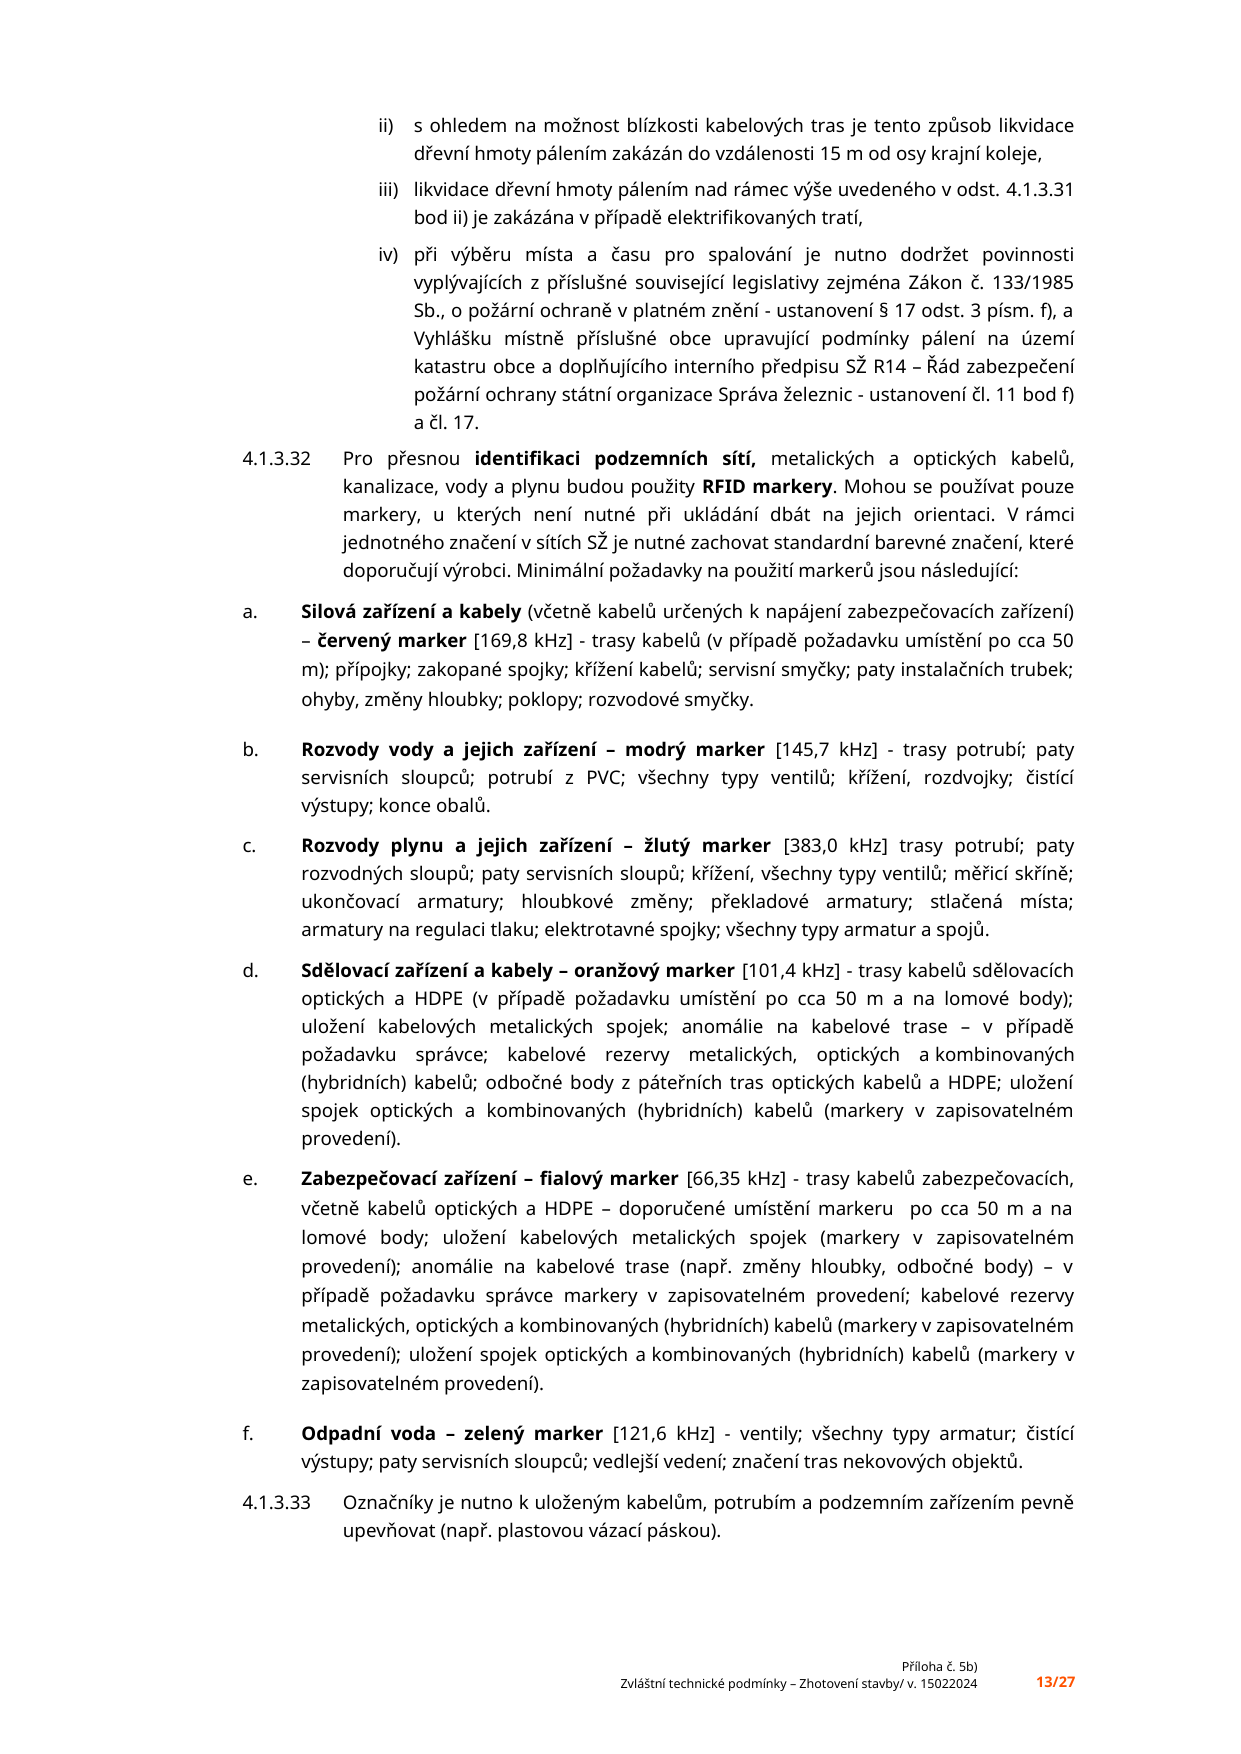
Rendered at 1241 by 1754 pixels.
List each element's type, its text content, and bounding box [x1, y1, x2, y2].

list Sdělovací zařízení a kabely – oranžový marker [101,4 kHz] - trasy kabelů sdělovacích optických a HDPE (v případě požadavku umístění po cca 50 m a na lomové body); uložení kabelových metalických spojek; anomálie na kabelové trase – v případě požadavku správce; kabelové rezervy metalických, optických a kombinovaných (hybridních) kabelů; odbočné body z páteřních tras optických kabelů a HDPE; uložení spojek optických a kombinovaných (hybridních) kabelů (markery v zapisovatelném provedení). [242, 957, 1075, 1151]
text Označníky je nutno k uloženým kabelům, potrubím a podzemním zařízením pevně upevňovat (např. plastovou vázací páskou). [242, 1489, 1075, 1543]
list Rozvody plynu a jejich zařízení – žlutý marker [383,0 kHz] trasy potrubí; paty rozvodných sloupů; paty servisních sloupů; křížení, všechny typy ventilů; měřicí skříně; ukončovací armatury; hloubkové změny; překladové armatury; stlačená místa; armatury na regulaci tlaku; elektrotavné spojky; všechny typy armatur a spojů. [242, 832, 1075, 942]
list Zabezpečovací zařízení – fialový marker [66,35 kHz] - trasy kabelů zabezpečovacích, včetně kabelů optických a HDPE – doporučené umístění markeru po cca 50 m a na lomové body; uložení kabelových metalických spojek (markery v zapisovatelném provedení); anomálie na kabelové trase (např. změny hloubky, odbočné body) – v případě požadavku správce markery v zapisovatelném provedení; kabelové rezervy metalických, optických a kombinovaných (hybridních) kabelů (markery v zapisovatelném provedení); uložení spojek optických a kombinovaných (hybridních) kabelů (markery v zapisovatelném provedení). [242, 1166, 1075, 1396]
list při výběru místa a času pro spalování je nutno dodržet povinnosti vyplývajících z příslušné související legislativy zejména Zákon č. 133/1985 Sb., o požární ochraně v platném znění - ustanovení § 17 odst. 3 písm. f), a Vyhlášku místně příslušné obce upravující podmínky pálení na území katastru obce a doplňujícího interního předpisu SŽ R14 – Řád zabezpečení požární ochrany státní organizace Správa železnic - ustanovení čl. 11 bod f) a čl. 17. [378, 241, 1075, 434]
list Odpadní voda – zelený marker [121,6 kHz] - ventily; všechny typy armatur; čistící výstupy; paty servisních sloupců; vedlejší vedení; značení tras nekovových objektů. [242, 1421, 1075, 1474]
text Pro přesnou identifikaci podzemních sítí, metalických a optických kabelů, kanalizace, vody a plynu budou použity RFID markery. Mohou se používat pouze markery, u kterých není nutné při ukládání dbát na jejich orientaci. V rámci jednotného značení v sítích SŽ je nutné zachovat standardní barevné značení, které doporučují výrobci. Minimální požadavky na použití markerů jsou následující: [242, 445, 1075, 583]
list s ohledem na možnost blízkosti kabelových tras je tento způsob likvidace dřevní hmoty pálením zakázán do vzdálenosti 15 m od osy krajní koleje, [378, 112, 1075, 166]
list Rozvody vody a jejich zařízení – modrý marker [145,7 kHz] - trasy potrubí; paty servisních sloupců; potrubí z PVC; všechny typy ventilů; křížení, rozdvojky; čistící výstupy; konce obalů. [242, 736, 1075, 817]
list likvidace dřevní hmoty pálením nad rámec výše uvedeného v odst. 4.1.3.31 bod ii) je zakázána v případě elektrifikovaných tratí, [378, 177, 1075, 230]
list Silová zařízení a kabely (včetně kabelů určených k napájení zabezpečovacích zařízení) – červený marker [169,8 kHz] - trasy kabelů (v případě požadavku umístění po cca 50 m); přípojky; zakopané spojky; křížení kabelů; servisní smyčky; paty instalačních trubek; ohyby, změny hloubky; poklopy; rozvodové smyčky. [242, 598, 1075, 711]
